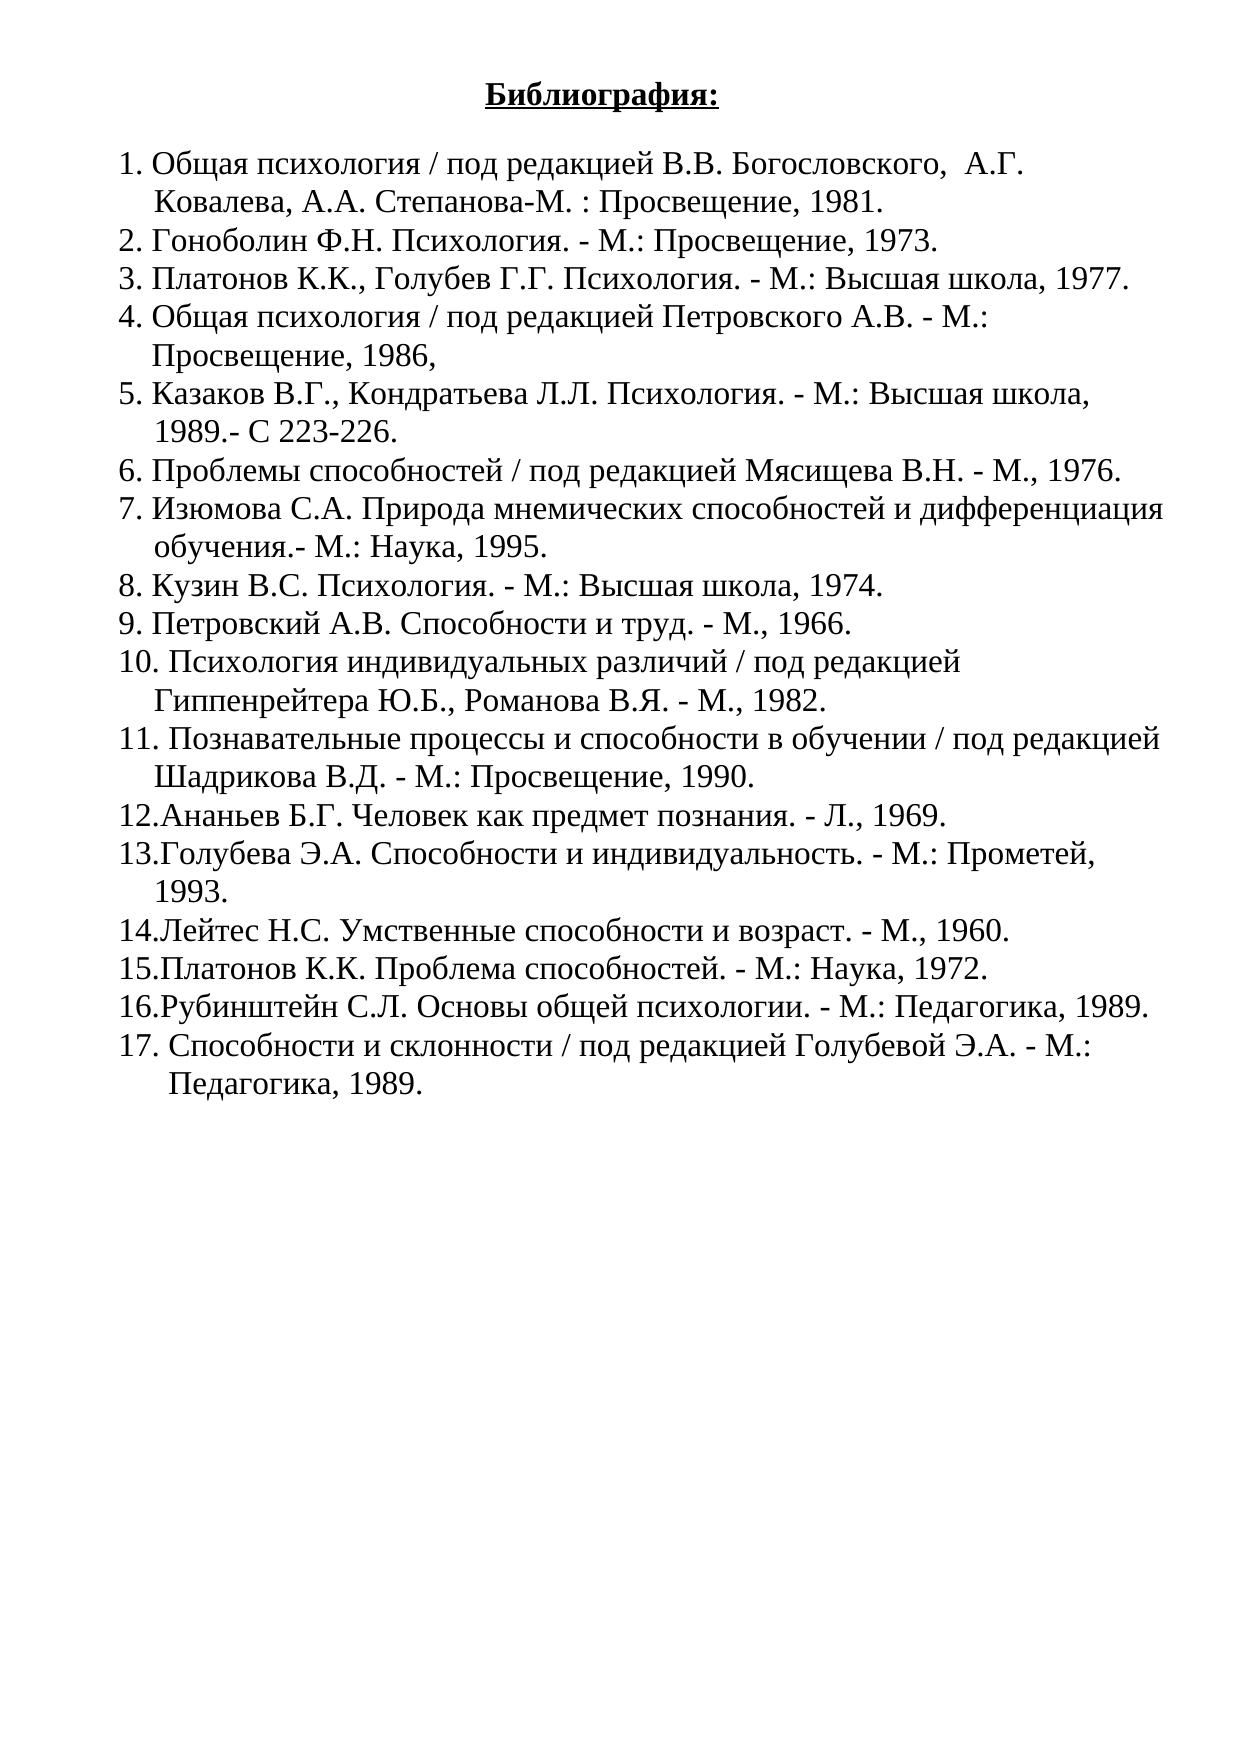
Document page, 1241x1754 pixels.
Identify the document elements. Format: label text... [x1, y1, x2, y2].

text Библиография: [485, 74, 1169, 112]
text 6. Проблемы способностей / под редакцией Мясищева В.Н. - М., 1976. [118, 450, 1169, 488]
text 12.Ананьев Б.Г. Человек как предмет познания. - Л., 1969. [118, 795, 1169, 833]
text 5. Казаков В.Г., Кондратьева Л.Л. Психология. - М.: Высшая школа, 1989.- С 223-226. [118, 373, 1169, 450]
text 1. Общая психология / под редакцией В.В. Богословского, А.Г. Ковалева, А.А. Степанова-М. : Просвещение, 1981. [118, 143, 1169, 220]
text 14.Лейтес Н.С. Умственные способности и возраст. - М., 1960. [118, 910, 1169, 948]
text 13.Голубева Э.А. Способности и индивидуальность. - М.: Прометей, 1993. [118, 833, 1169, 910]
text 11. Познавательные процессы и способности в обучении / под редакцией Шадрикова В.Д. - М.: Просвещение, 1990. [118, 718, 1169, 795]
text 10. Психология индивидуальных различий / под редакцией Гиппенрейтера Ю.Б., Романова В.Я. - М., 1982. [118, 642, 1169, 718]
text 8. Кузин В.С. Психология. - М.: Высшая школа, 1974. [118, 565, 1169, 603]
text 15.Платонов К.К. Проблема способностей. - М.: Наука, 1972. [118, 948, 1169, 987]
text 16.Рубинштейн С.Л. Основы общей психологии. - М.: Педагогика, 1989. [118, 987, 1169, 1025]
text 17. Способности и склонности / под редакцией Голубевой Э.А. - М.: [118, 1025, 1169, 1063]
text 4. Общая психология / под редакцией Петровского А.В. - М.: [118, 297, 1169, 335]
text Педагогика, 1989. [118, 1063, 1169, 1102]
text Просвещение, 1986, [118, 335, 1169, 373]
text 3. Платонов К.К., Голубев Г.Г. Психология. - М.: Высшая школа, 1977. [118, 258, 1169, 297]
text 9. Петровский А.В. Способности и труд. - М., 1966. [118, 603, 1169, 642]
text 7. Изюмова С.А. Природа мнемических способностей и дифференциация обучения.- М.: Наука, 1995. [118, 488, 1169, 565]
text 2. Гоноболин Ф.Н. Психология. - М.: Просвещение, 1973. [118, 220, 1169, 258]
